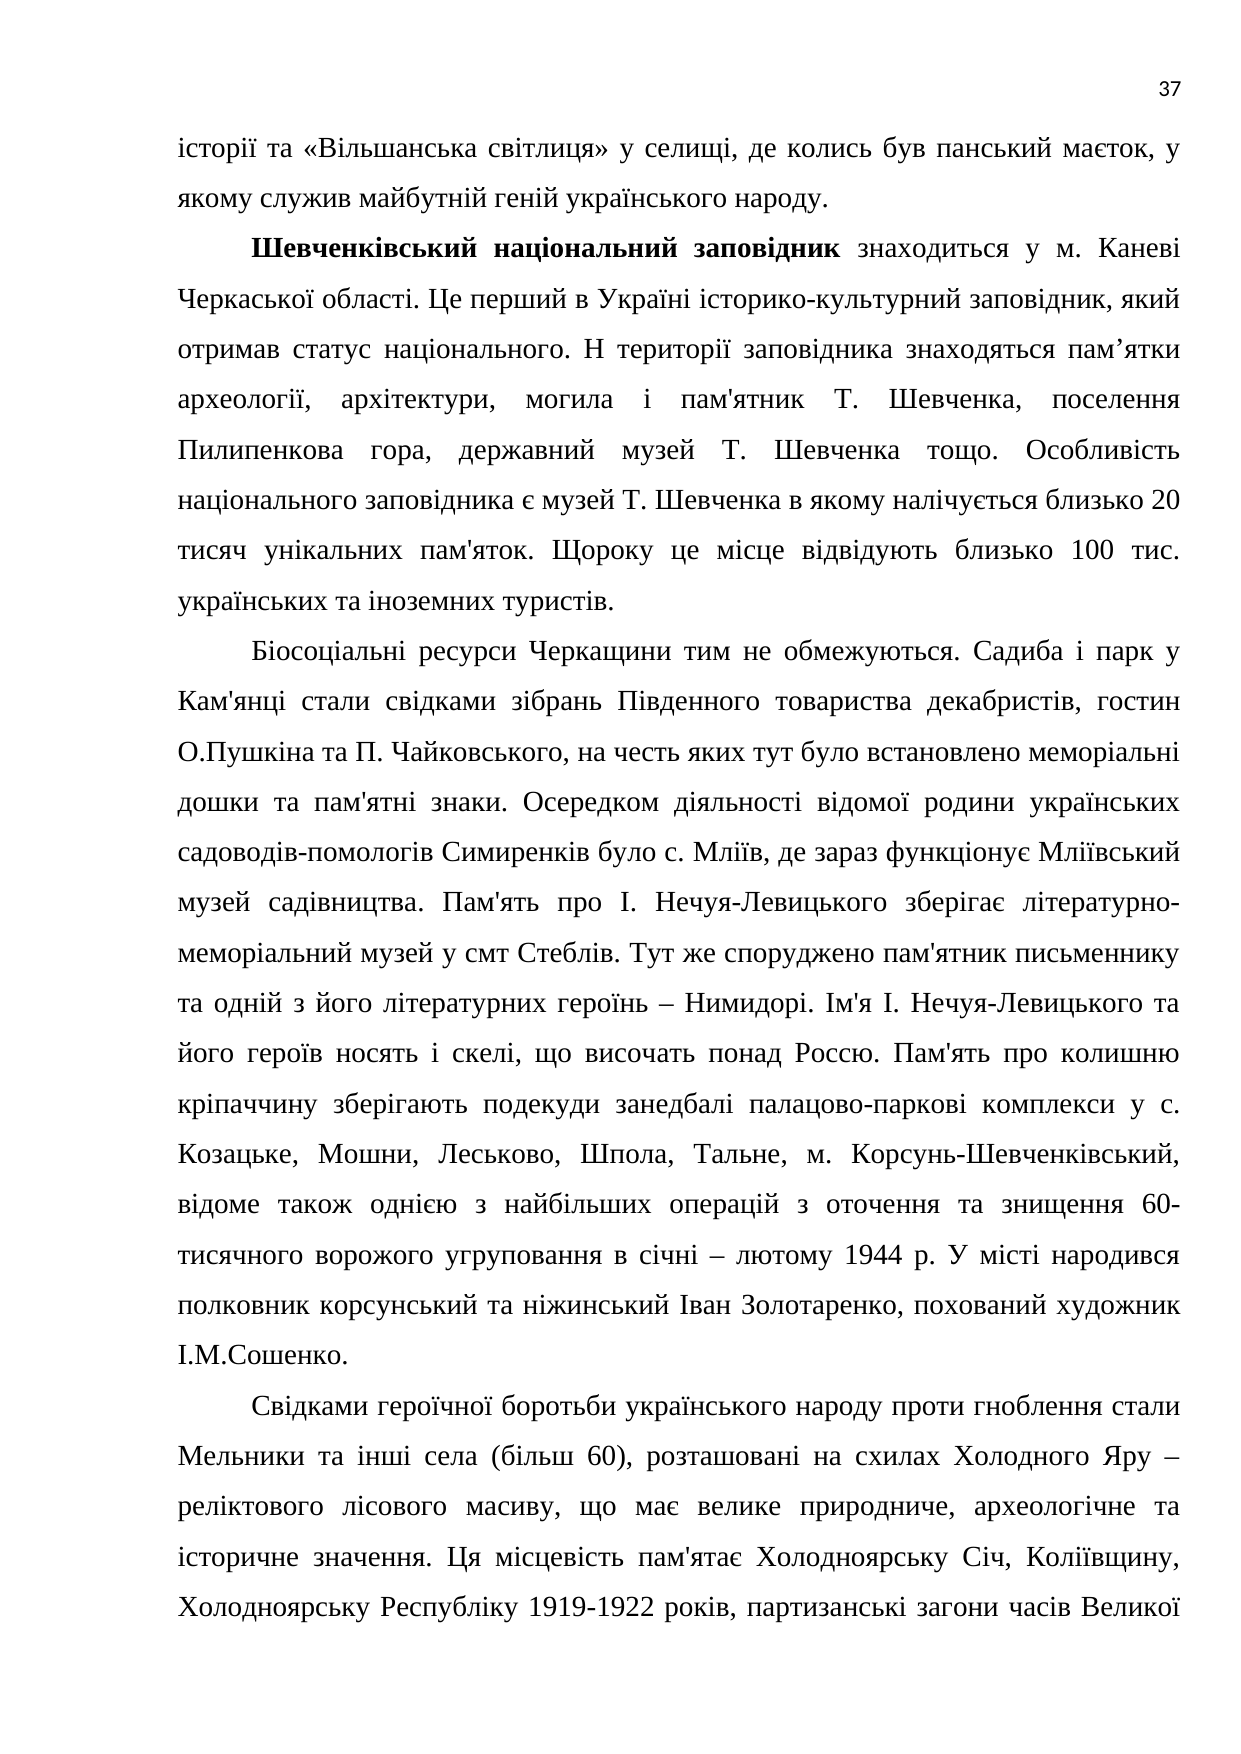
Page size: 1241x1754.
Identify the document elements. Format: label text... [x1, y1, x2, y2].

text Шевченківський національний заповідник знаходиться у м. Каневі Черкаської області. Це перший в Україні історико-культурний заповідник, який отримав статус національного. Н території заповідника знаходяться пам’ятки археології, архітектури, могила і пам'ятник Т. Шевченка, поселення Пилипенкова гора, державний музей Т. Шевченка тощо. Особливість національного заповідника є музей Т. Шевченка в якому налічується близько 20 тисяч унікальних пам'яток. Щороку це місце відвідують близько 100 тис. українських та іноземних туристів. [177, 231, 1181, 616]
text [177, 1388, 1181, 1622]
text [177, 130, 1181, 214]
text Біосоціальні ресурси Черкащини тим не обмежуються. Садиба і парк у Кам'янці стали свідками зібрань Південного товариства декабристів, гостин О.Пушкіна та П. Чайковського, на честь яких тут було встановлено меморіальні дошки та пам'ятні знаки. Осередком діяльності відомої родини українських садоводів-помологів Симиренків було с. Мліїв, де зараз функціонує Мліївський музей садівництва. Пам'ять про І. Нечуя-Левицького зберігає літературно-меморіальний музей у смт Стеблів. Тут же споруджено пам'ятник письменнику та одній з його літературних героїнь – Нимидорі. Ім'я І. Нечуя-Левицького та його героїв носять і скелі, що височать понад Россю. Пам'ять про колишню кріпаччину зберігають подекуди занедбалі палацово-паркові комплекси у с. Козацьке, Мошни, Леськово, Шпола, Тальне, м. Корсунь-Шевченківський, відоме також однією з найбільших операцій з оточення та знищення 60-тисячного ворожого угруповання в січні – лютому 1944 р. У місті народився полковник корсунський та ніжинський Іван Золотаренко, похований художник І.М.Сошенко. [177, 633, 1181, 1371]
